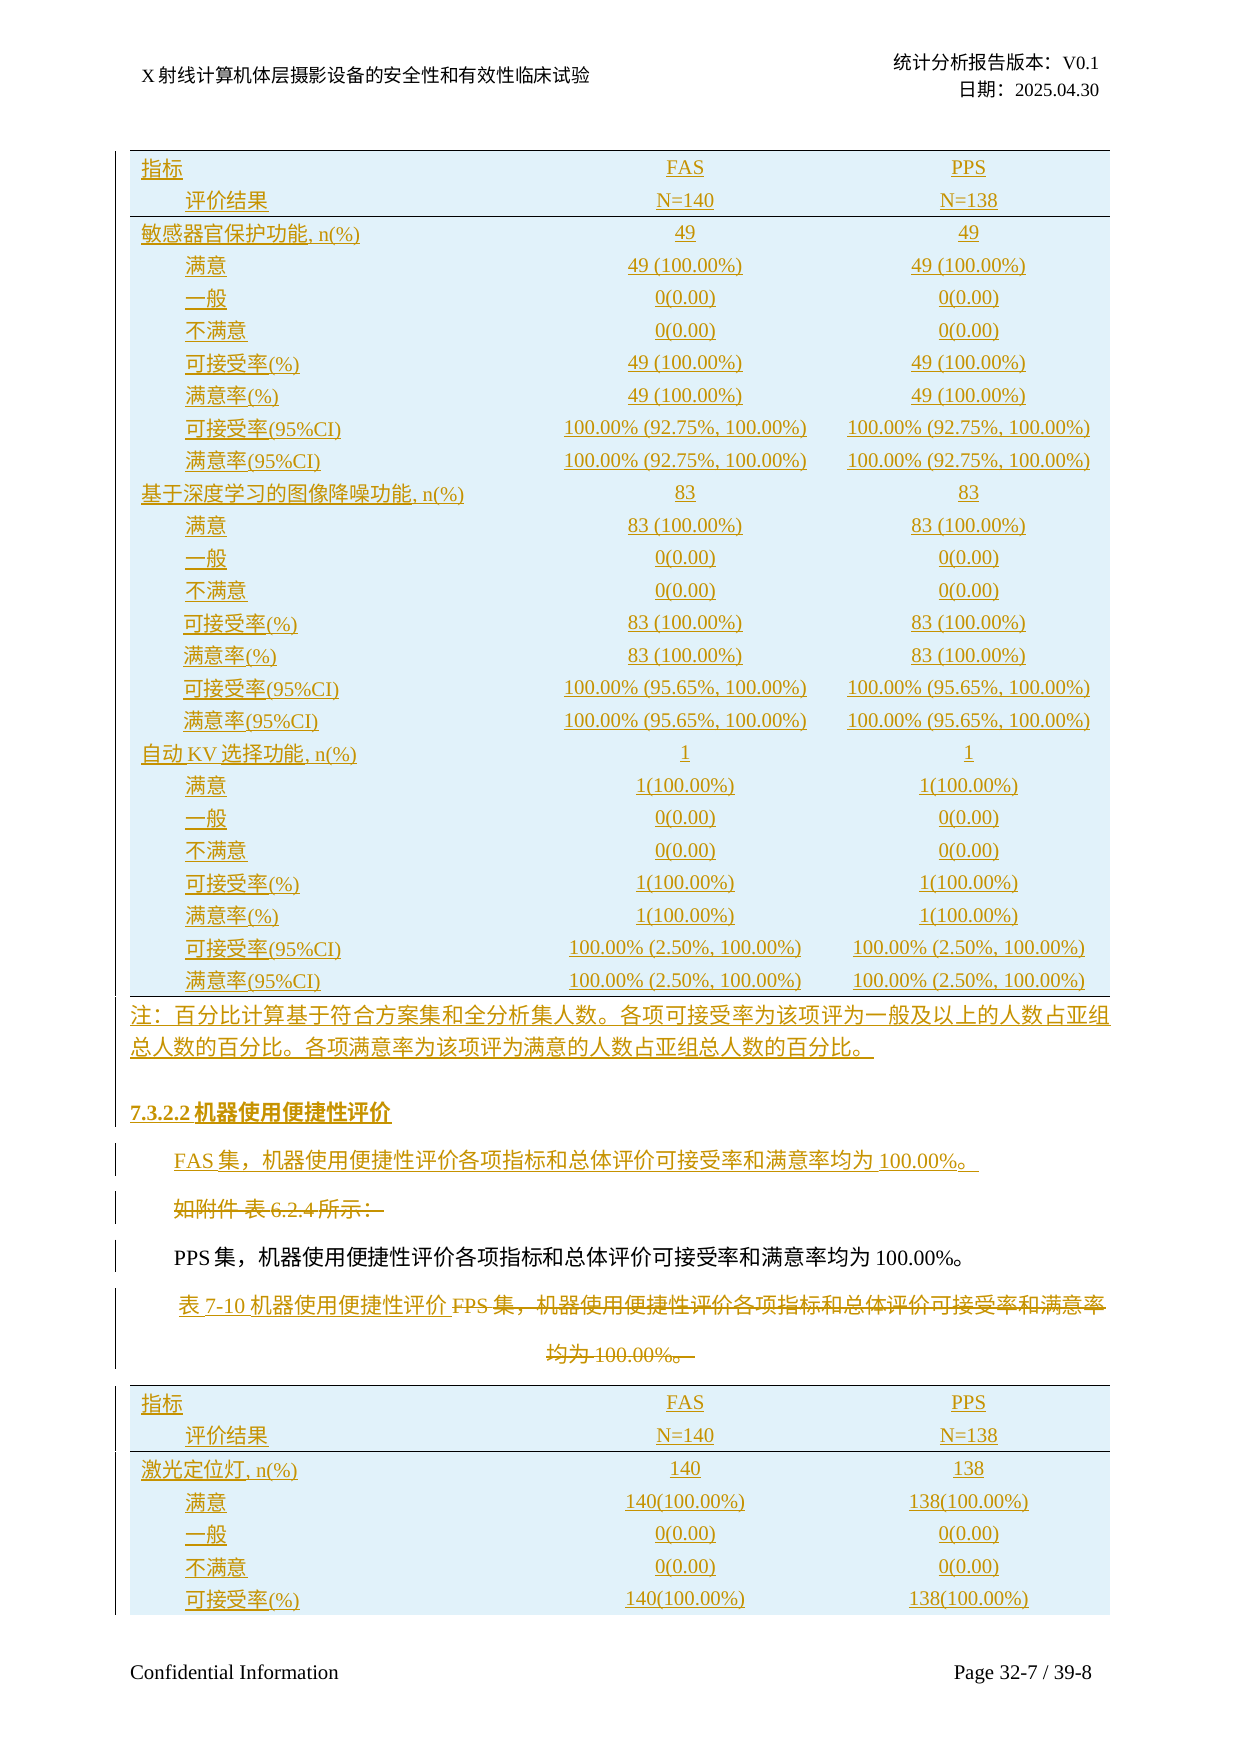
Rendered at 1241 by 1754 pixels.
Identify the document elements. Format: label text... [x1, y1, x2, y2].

text PPS集，机器使用便捷性评价各项指标和总体评价可接受率和满意率均为100.00%。 [130, 1240, 1110, 1272]
